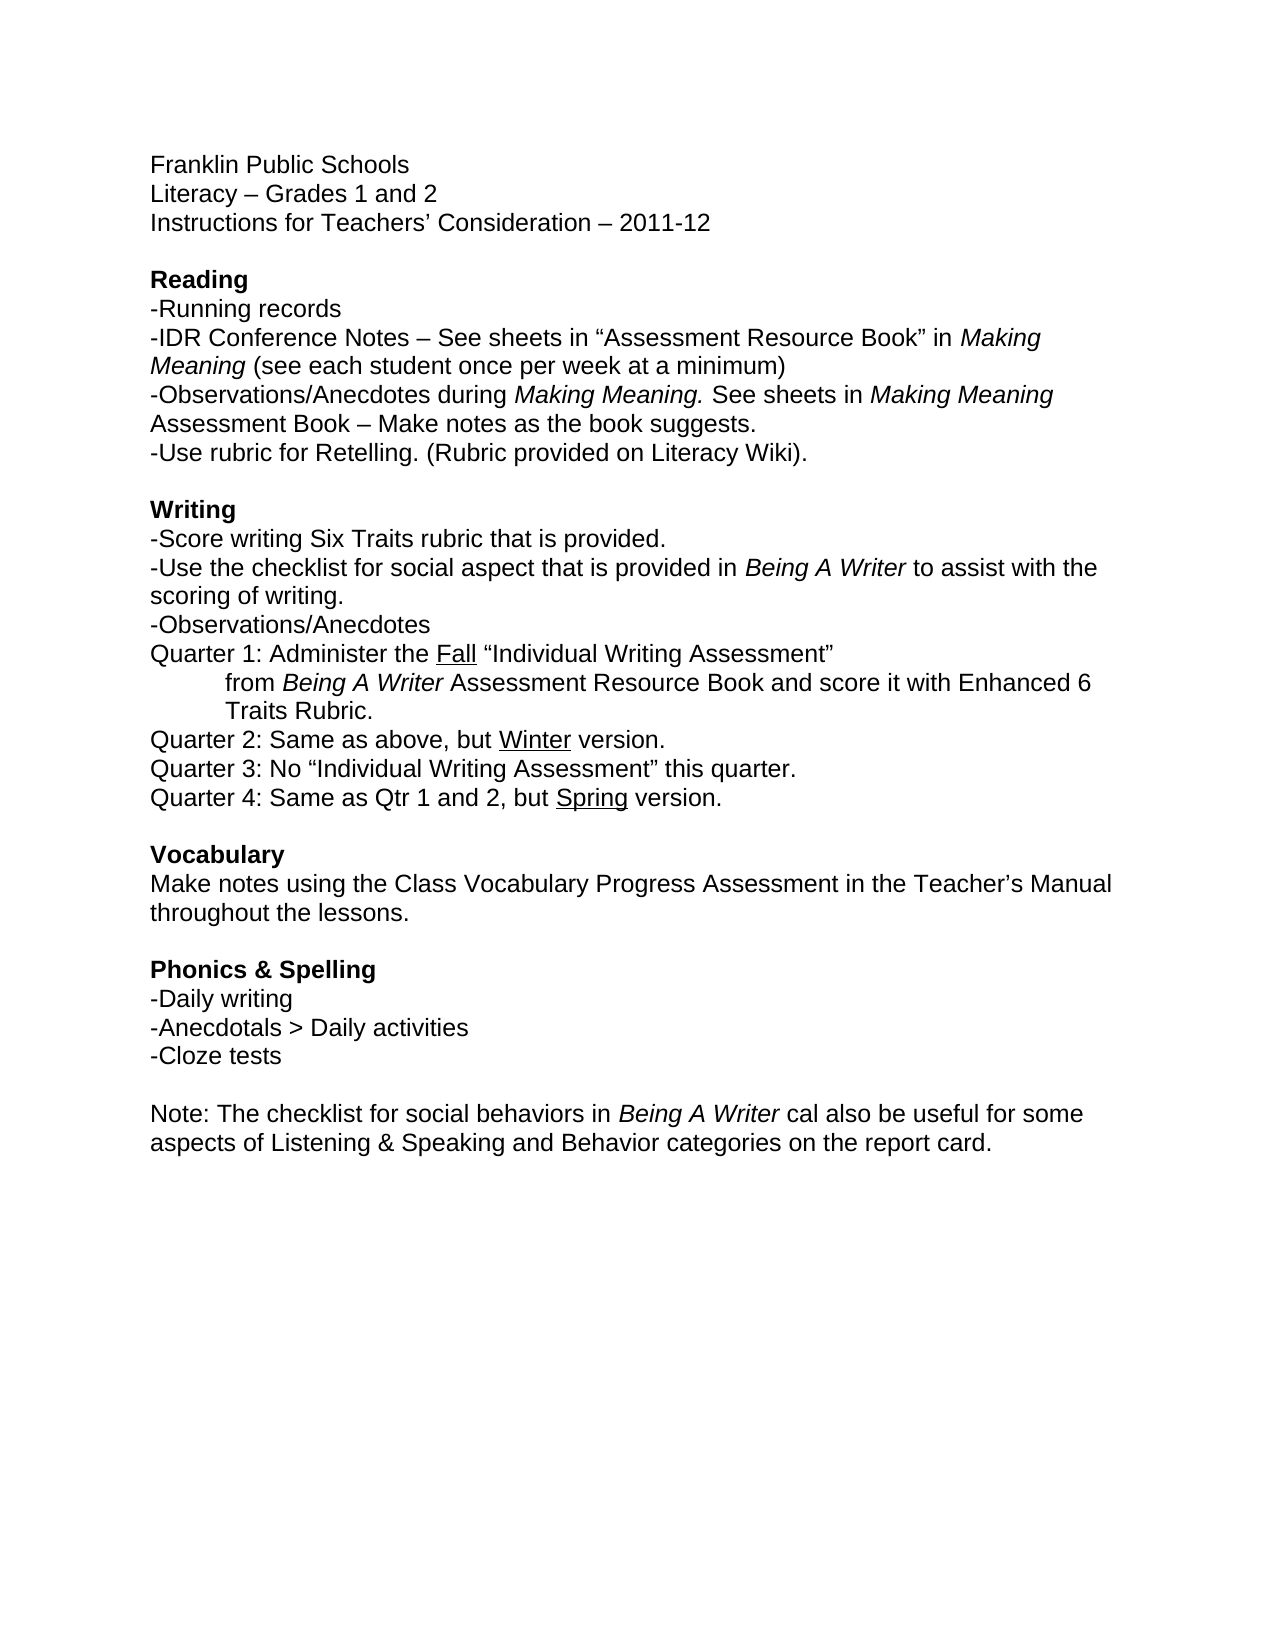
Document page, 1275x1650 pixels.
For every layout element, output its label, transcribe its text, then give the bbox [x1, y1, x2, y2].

text Make notes using the Class Vocabulary Progress Assessment in the Teacher’s Manual throughout the lessons. [150, 869, 1125, 926]
text -Running records [150, 294, 1125, 322]
text -Cloze tests [150, 1041, 1125, 1070]
text from Being A Writer Assessment Resource Book and score it with Enhanced 6 Traits Rubric. [225, 667, 1125, 725]
text Quarter 4: Same as Qtr 1 and 2, but Spring version. [150, 782, 1125, 811]
text -Observations/Anecdotes during Making Meaning. See sheets in Making Meaning Assessment Book – Make notes as the book suggests. [150, 380, 1125, 437]
text Vocabulary [150, 840, 1125, 869]
text -Score writing Six Traits rubric that is provided. [150, 524, 1125, 552]
text Literacy – Grades 1 and 2 [150, 179, 1125, 207]
text Writing [150, 495, 1125, 524]
text -IDR Conference Notes – See sheets in “Assessment Resource Book” in Making Meaning (see each student once per week at a minimum) [150, 322, 1125, 380]
text Quarter 3: No “Individual Writing Assessment” this quarter. [150, 754, 1125, 782]
text Instructions for Teachers’ Consideration – 2011-12 [150, 207, 1125, 236]
text Note: The checklist for social behaviors in Being A Writer cal also be useful for some aspects of Listening & Speaking and Behavior categories on the report card. [150, 1099, 1125, 1156]
text -Observations/Anecdotes [150, 610, 1125, 639]
text -Anecdotals > Daily activities [150, 1012, 1125, 1041]
text -Daily writing [150, 984, 1125, 1012]
text Phonics & Spelling [150, 955, 1125, 984]
text Quarter 2: Same as above, but Winter version. [150, 725, 1125, 754]
text -Use the checklist for social aspect that is provided in Being A Writer to assist with the scoring of writing. [150, 552, 1125, 610]
text -Use rubric for Retelling. (Rubric provided on Literacy Wiki). [150, 437, 1125, 466]
text Quarter 1: Administer the Fall “Individual Writing Assessment” [150, 639, 1125, 667]
text Franklin Public Schools [150, 150, 1125, 179]
text Reading [150, 265, 1125, 294]
